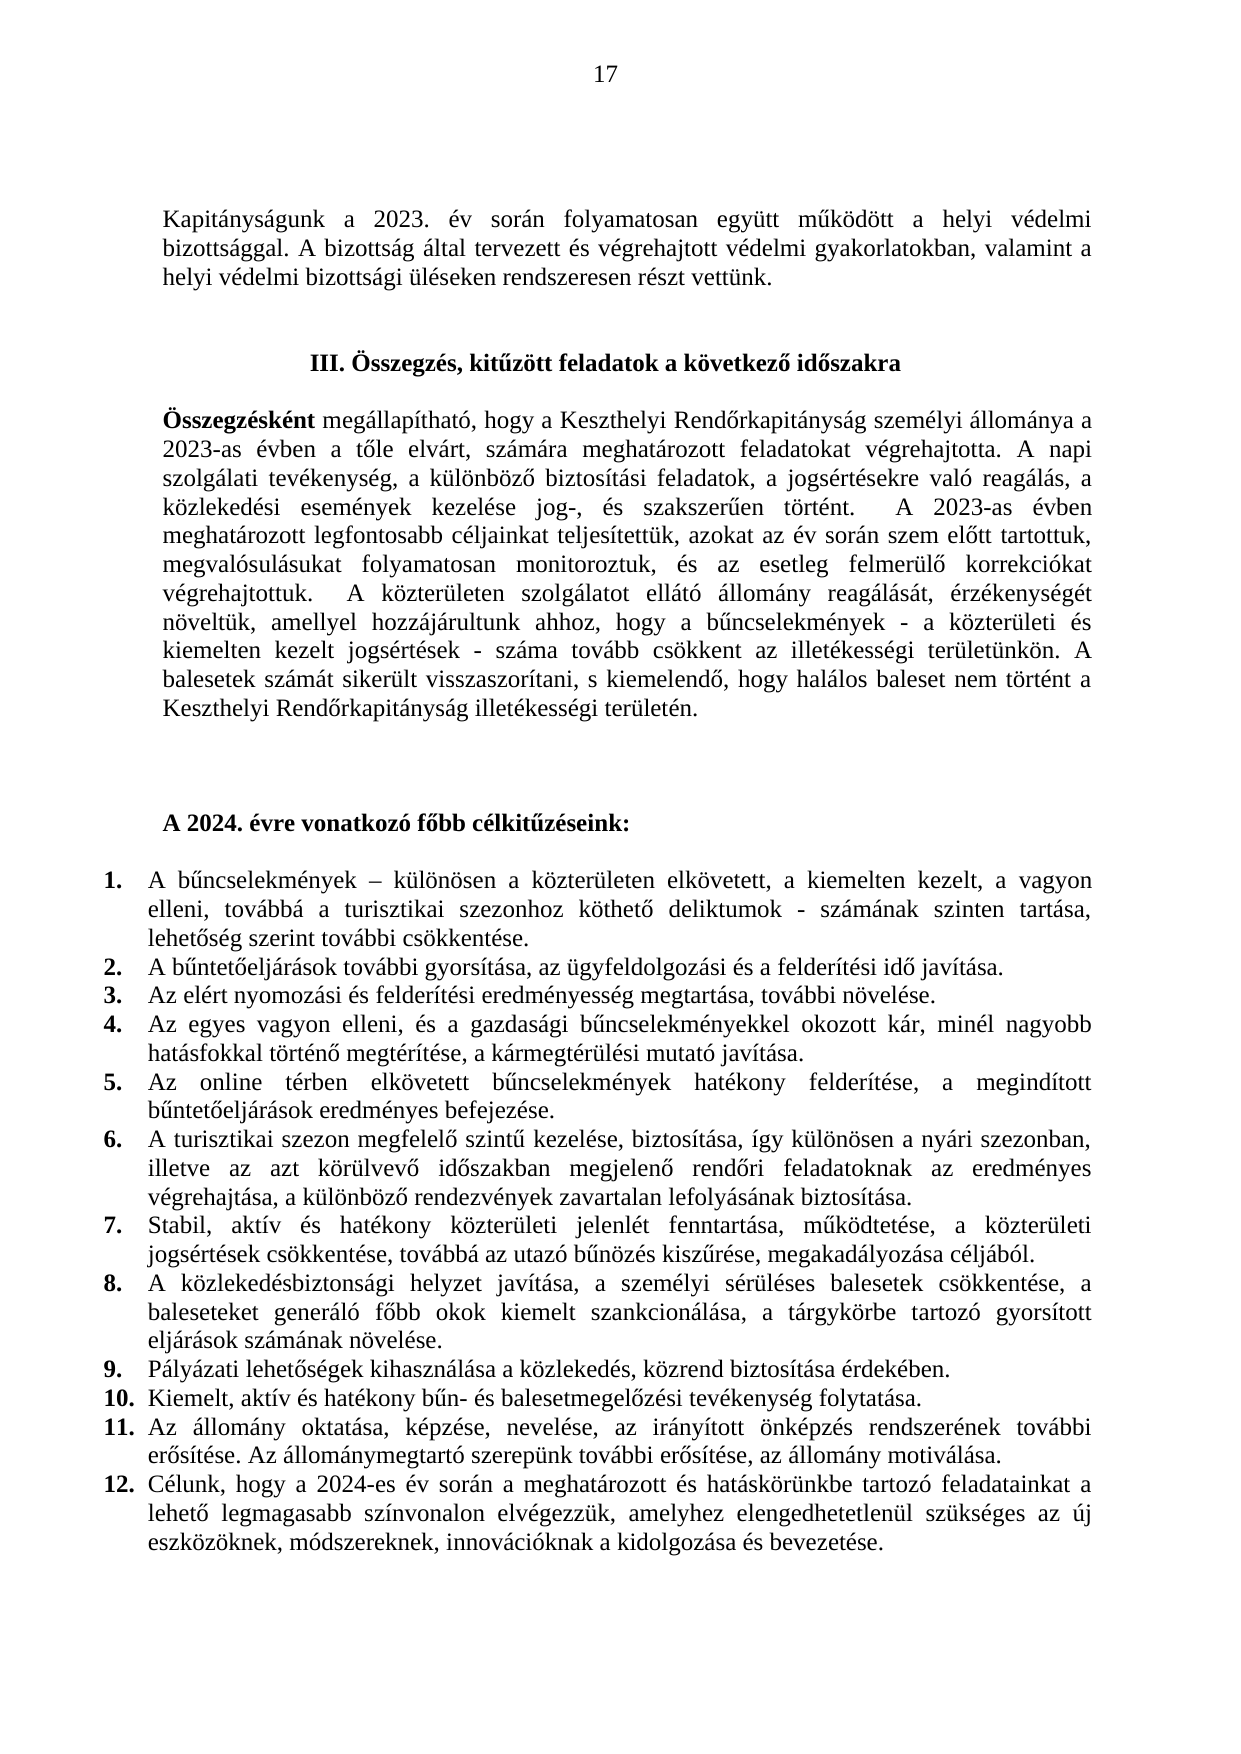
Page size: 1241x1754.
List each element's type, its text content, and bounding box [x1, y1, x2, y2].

list A bűncselekmények – különösen a közterületen elkövetett, a kiemelten kezelt, a vagyon elleni, továbbá a turisztikai szezonhoz köthető deliktumok - számának szinten tartása, lehetőség szerint további csökkentése. [103, 866, 1092, 952]
list Kiemelt, aktív és hatékony bűn- és balesetmegelőzési tevékenység folytatása. [103, 1383, 1092, 1412]
list Az állomány oktatása, képzése, nevelése, az irányított önképzés rendszerének további erősítése. Az állománymegtartó szerepünk további erősítése, az állomány motiválása. [103, 1412, 1092, 1469]
list III. Összegzés, kitűzött feladatok a következő időszakra [118, 348, 1093, 377]
list Pályázati lehetőségek kihasználása a közlekedés, közrend biztosítása érdekében. [103, 1354, 1092, 1383]
list Célunk, hogy a 2024-es év során a meghatározott és hatáskörünkbe tartozó feladatainkat a lehető legmagasabb színvonalon elvégezzük, amelyhez elengedhetetlenül szükséges az új eszközöknek, módszereknek, innovációknak a kidolgozása és bevezetése. [103, 1469, 1092, 1556]
text Összegzésként megállapítható, hogy a Keszthelyi Rendőrkapitányság személyi állománya a 2023-as évben a tőle elvárt, számára meghatározott feladatokat végrehajtotta. A napi szolgálati tevékenység, a különböző biztosítási feladatok, a jogsértésekre való reagálás, a közlekedési események kezelése jog-, és szakszerűen történt. A 2023-as évben meghatározott legfontosabb céljainkat teljesítettük, azokat az év során szem előtt tartottuk, megvalósulásukat folyamatosan monitoroztuk, és az esetleg felmerülő korrekciókat végrehajtottuk. A közterületen szolgálatot ellátó állomány reagálását, érzékenységét növeltük, amellyel hozzájárultunk ahhoz, hogy a bűncselekmények - a közterületi és kiemelten kezelt jogsértések - száma tovább csökkent az illetékességi területünkön. A balesetek számát sikerült visszaszorítani, s kiemelendő, hogy halálos baleset nem történt a Keszthelyi Rendőrkapitányság illetékességi területén. [162, 406, 1092, 722]
list A bűntetőeljárások további gyorsítása, az ügyfeldolgozási és a felderítési idő javítása. [103, 952, 1092, 981]
text A 2024. évre vonatkozó főbb célkitűzéseink: [162, 808, 1092, 837]
list Az elért nyomozási és felderítési eredményesség megtartása, további növelése. [103, 981, 1092, 1009]
text Kapitányságunk a 2023. év során folyamatosan együtt működött a helyi védelmi bizottsággal. A bizottság által tervezett és végrehajtott védelmi gyakorlatokban, valamint a helyi védelmi bizottsági üléseken rendszeresen részt vettünk. [162, 204, 1092, 291]
list Stabil, aktív és hatékony közterületi jelenlét fenntartása, működtetése, a közterületi jogsértések csökkentése, továbbá az utazó bűnözés kiszűrése, megakadályozása céljából. [103, 1211, 1092, 1268]
list Az online térben elkövetett bűncselekmények hatékony felderítése, a megindított bűntetőeljárások eredményes befejezése. [103, 1067, 1092, 1124]
list Az egyes vagyon elleni, és a gazdasági bűncselekményekkel okozott kár, minél nagyobb hatásfokkal történő megtérítése, a kármegtérülési mutató javítása. [103, 1009, 1092, 1067]
list A turisztikai szezon megfelelő szintű kezelése, biztosítása, így különösen a nyári szezonban, illetve az azt körülvevő időszakban megjelenő rendőri feladatoknak az eredményes végrehajtása, a különböző rendezvények zavartalan lefolyásának biztosítása. [103, 1124, 1092, 1211]
list A közlekedésbiztonsági helyzet javítása, a személyi sérüléses balesetek csökkentése, a baleseteket generáló főbb okok kiemelt szankcionálása, a tárgykörbe tartozó gyorsított eljárások számának növelése. [103, 1268, 1092, 1354]
